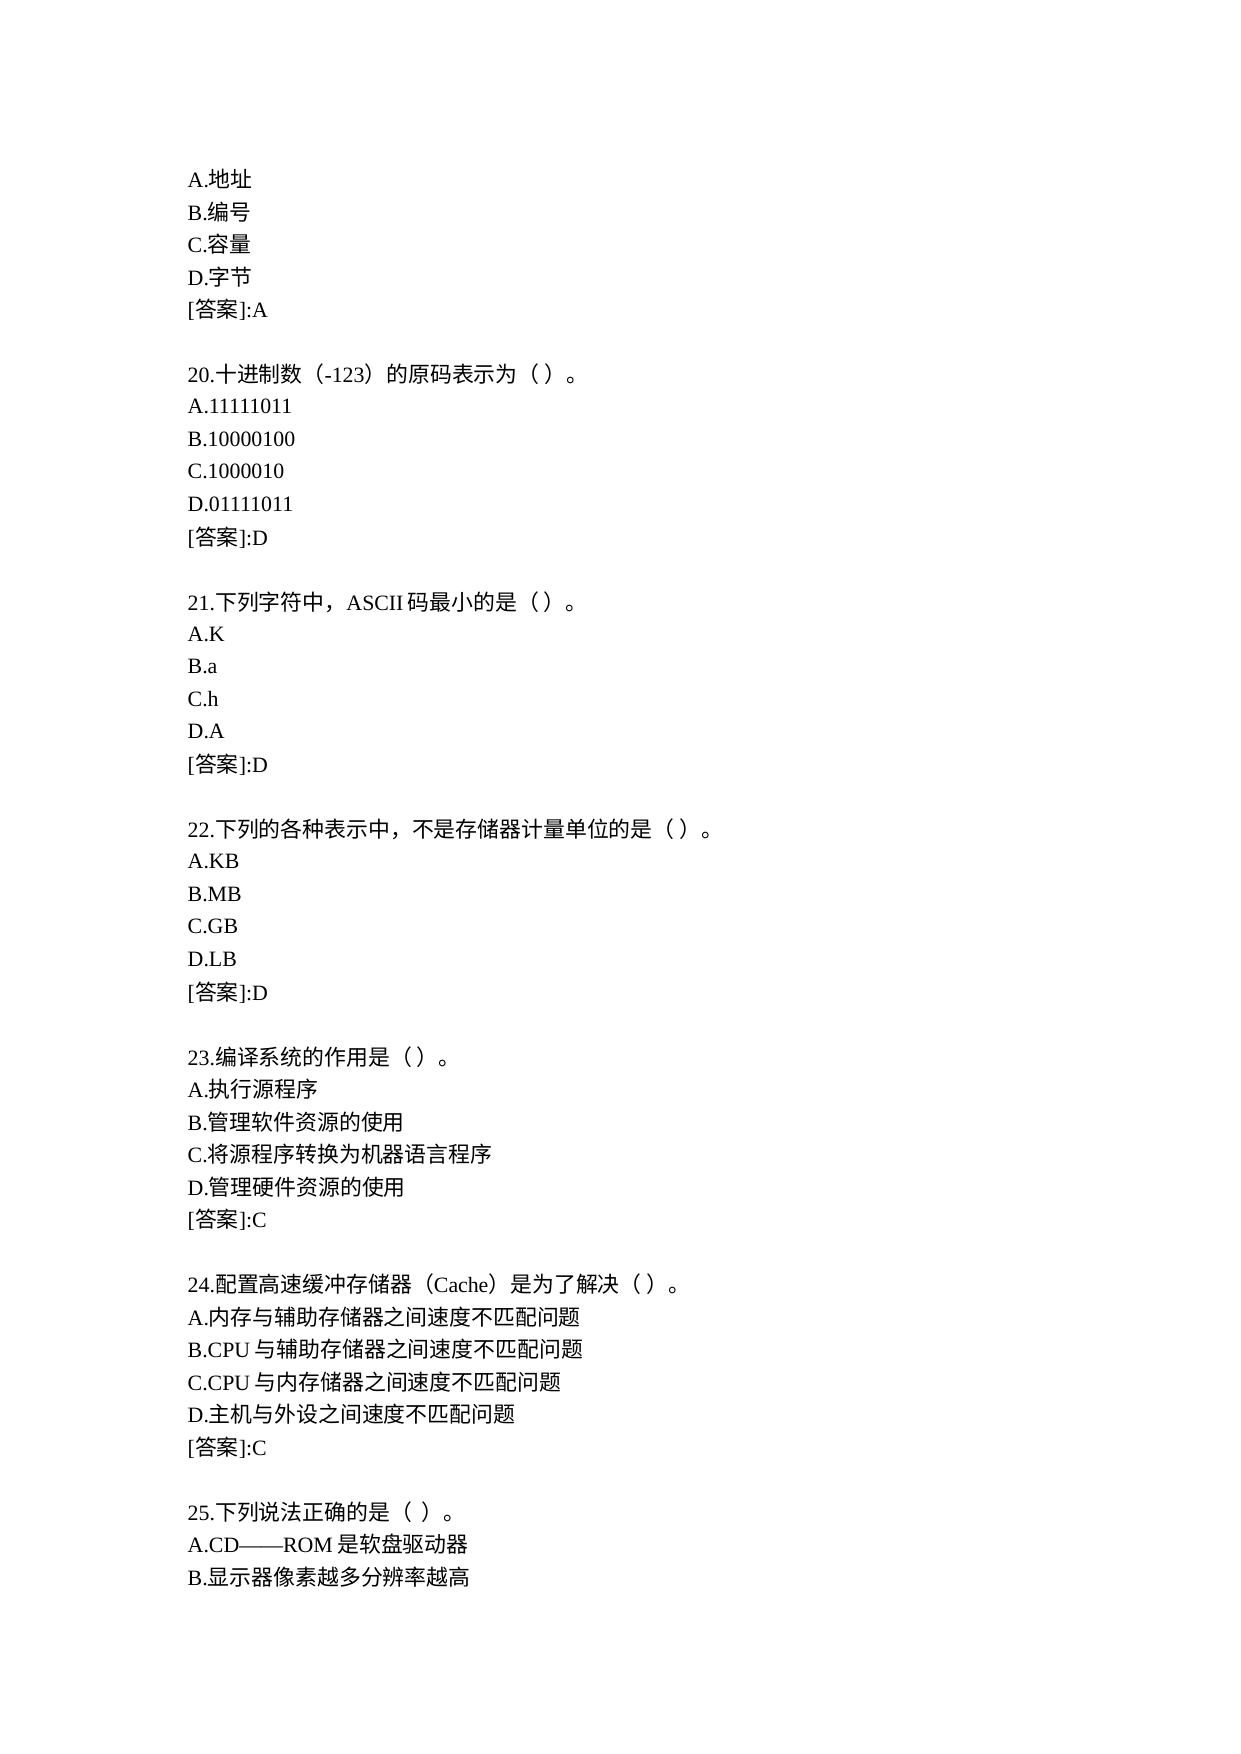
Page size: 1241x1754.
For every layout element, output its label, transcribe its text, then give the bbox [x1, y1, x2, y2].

text D.主机与外设之间速度不匹配问题 [187, 1397, 1053, 1429]
text [答案]:C [187, 1202, 1053, 1234]
text [答案]:A [187, 292, 1053, 324]
text D.管理硬件资源的使用 [187, 1169, 1053, 1202]
text B.编号 [187, 194, 1053, 227]
text 22.下列的各种表示中，不是存储器计量单位的是（ ）。 [187, 812, 1053, 844]
text B.a [187, 649, 1053, 682]
text B.MB [187, 877, 1053, 909]
text [答案]:D [187, 519, 1053, 552]
text C.容量 [187, 227, 1053, 259]
text [答案]:D [187, 974, 1053, 1007]
text 21.下列字符中，ASCII码最小的是（ ）。 [187, 584, 1053, 617]
text 20.十进制数（-123）的原码表示为（ ）。 [187, 357, 1053, 389]
text B.CPU与辅助存储器之间速度不匹配问题 [187, 1332, 1053, 1364]
text D.A [187, 714, 1053, 747]
text C.CPU与内存储器之间速度不匹配问题 [187, 1364, 1053, 1397]
text C.h [187, 682, 1053, 714]
text D.01111011 [187, 487, 1053, 519]
text D.字节 [187, 259, 1053, 292]
text A.11111011 [187, 389, 1053, 422]
text [答案]:C [187, 1429, 1053, 1462]
text A.内存与辅助存储器之间速度不匹配问题 [187, 1299, 1053, 1332]
text 24.配置高速缓冲存储器（Cache）是为了解决（ ）。 [187, 1267, 1053, 1299]
text A.地址 [187, 162, 1053, 194]
text B.显示器像素越多分辨率越高 [187, 1559, 1053, 1592]
text B.管理软件资源的使用 [187, 1104, 1053, 1137]
text A.执行源程序 [187, 1072, 1053, 1104]
text A.KB [187, 844, 1053, 877]
text A.CD——ROM是软盘驱动器 [187, 1527, 1053, 1559]
text C.1000010 [187, 454, 1053, 487]
text 23.编译系统的作用是（ ）。 [187, 1039, 1053, 1072]
text A.K [187, 617, 1053, 649]
text D.LB [187, 942, 1053, 974]
text C.GB [187, 909, 1053, 942]
text C.将源程序转换为机器语言程序 [187, 1137, 1053, 1169]
text [答案]:D [187, 747, 1053, 779]
text B.10000100 [187, 422, 1053, 454]
text 25.下列说法正确的是（ ）。 [187, 1494, 1053, 1527]
